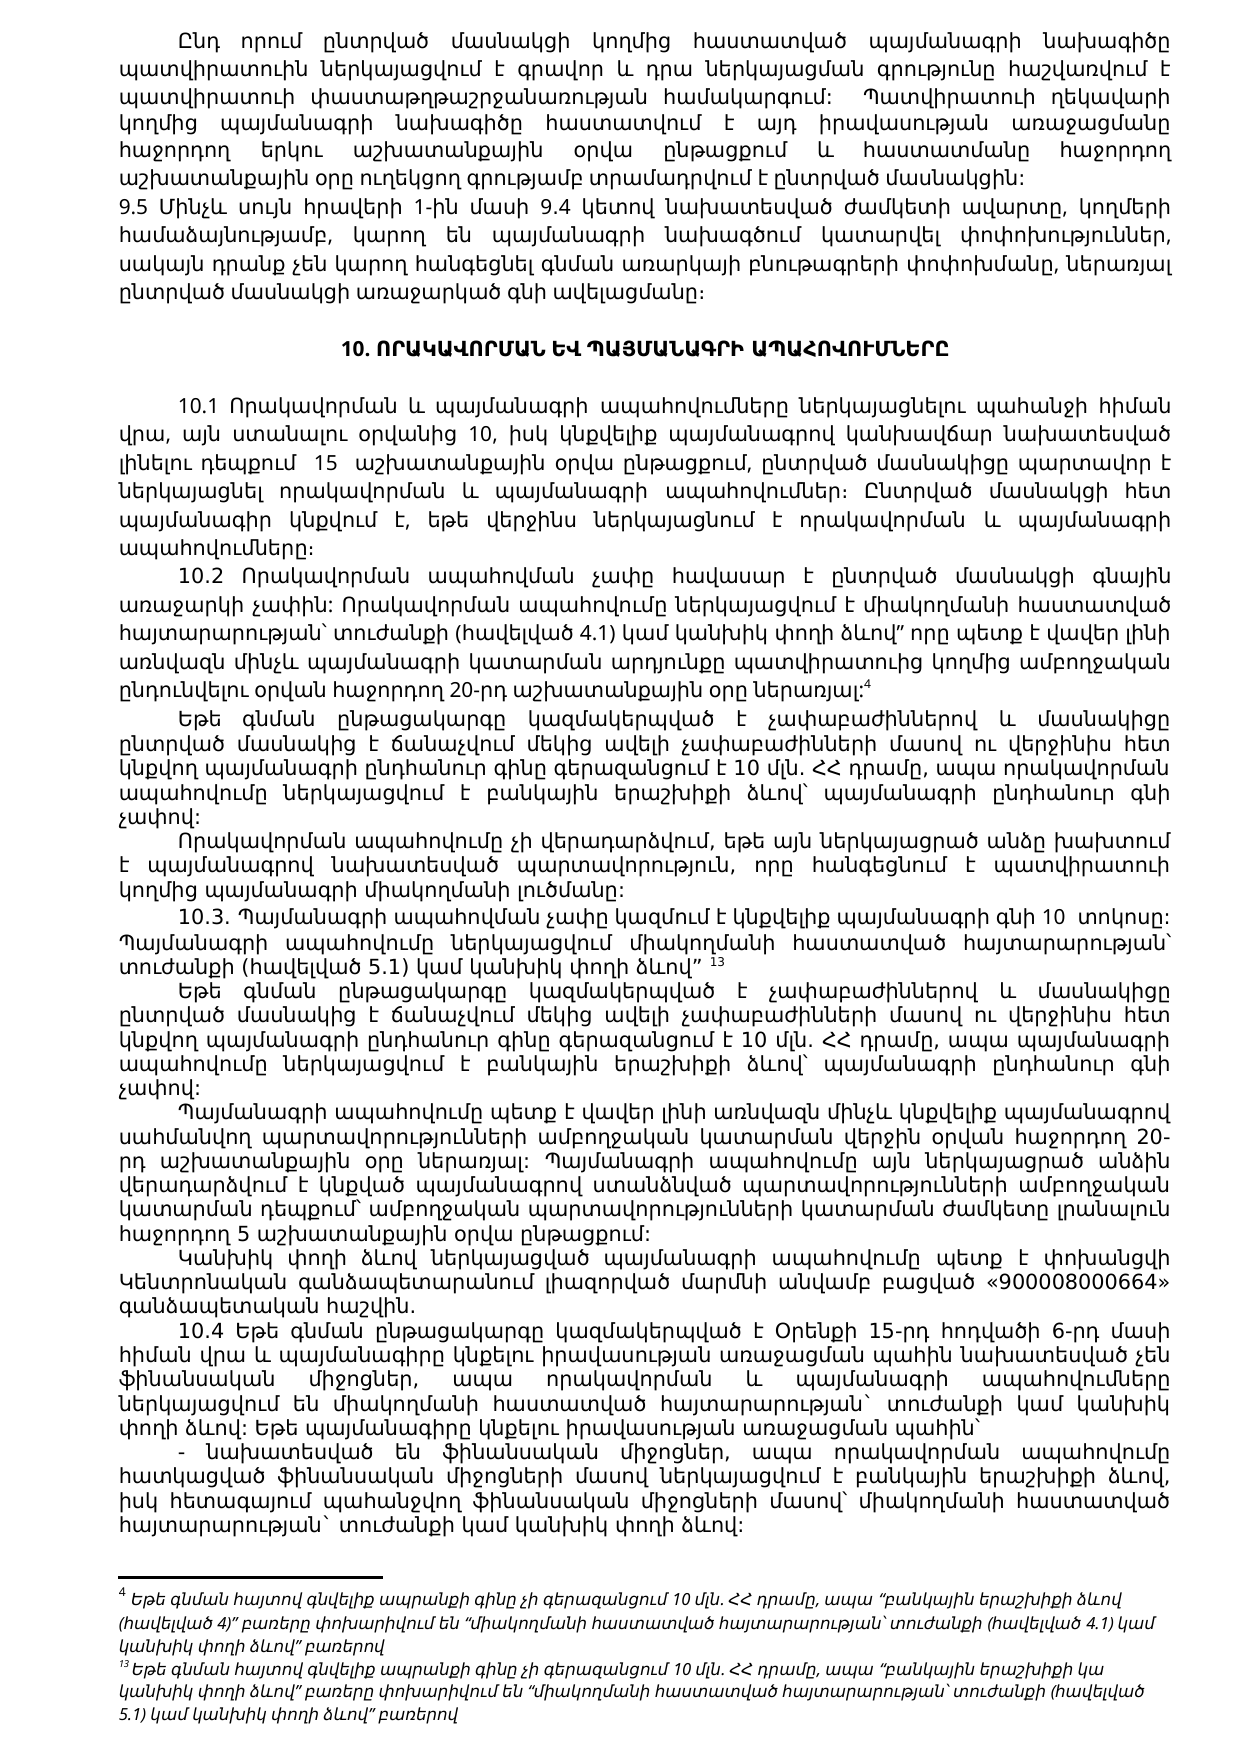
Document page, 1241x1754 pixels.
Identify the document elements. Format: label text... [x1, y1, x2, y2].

text Եթե գնման ընթացակարգը կազմակերպված է չափաբաժիններով և մասնակիցը ընտրված մասնակից է ճանաչվում մեկից ավելի չափաբաժինների մասով ու վերջինիս հետ կնքվող պայմանագրի ընդհանուր գինը գերազանցում է 10 մլն. ՀՀ դրամը, ապա պայմանագրի ապահովումը ներկայացվում է բանկային երաշխիքի ձևով՝ պայմանագրի ընդհանուր գնի չափով: [118, 979, 1171, 1100]
text 10.1 Որակավորման և պայմանագրի ապահովումները ներկայացնելու պահանջի հիման վրա, այն ստանալու օրվանից 10, իսկ կնքվելիք պայմանագրով կանխավճար նախատեսված լինելու դեպքում 15 աշխատանքային օրվա ընթացքում, ընտրված մասնակիցը պարտավոր է ներկայացնել որակավորման և պայմանագրի ապահովումներ։ Ընտրված մասնակցի հետ պայմանագիր կնքվում է, եթե վերջինս ներկայացնում է որակավորման և պայմանագրի ապահովումները։ [118, 391, 1171, 562]
text - նախատեսված են ֆինանսական միջոցներ, ապա որակավորման ապահովումը հատկացված ֆինանսական միջոցների մասով ներկայացվում է բանկային երաշխիքի ձևով, իսկ հետագայում պահանջվող ֆինանսական միջոցների մասով՝ միակողմանի հաստատված հայտարարության` տուժանքի կամ կանխիկ փողի ձևով: [118, 1440, 1171, 1537]
text 10.2 Որակավորման ապահովման չափը հավասար է ընտրված մասնակցի գնային առաջարկի չափին: Որակավորման ապահովումը ներկայացվում է միակողմանի հաստատված հայտարարության՝ տուժանքի (հավելված 4.1) կամ կանխիկ փողի ձևով” որը պետք է վավեր լինի առնվազն մինչև պայմանագրի կատարման արդյունքը պատվիրատուից կողմից ամբողջական ընդունվելու օրվան հաջորդող 20-րդ աշխատանքային օրը ներառյալ: [118, 562, 1171, 704]
text Եթե գնման ընթացակարգը կազմակերպված է չափաբաժիններով և մասնակիցը ընտրված մասնակից է ճանաչվում մեկից ավելի չափաբաժինների մասով ու վերջինիս հետ կնքվող պայմանագրի ընդհանուր գինը գերազանցում է 10 մլն. ՀՀ դրամը, ապա որակավորման ապահովումը ներկայացվում է բանկային երաշխիքի ձևով՝ պայմանագրի ընդհանուր գնի չափով: [118, 704, 1171, 829]
text 10.4 Եթե գնման ընթացակարգը կազմակերպված է Օրենքի 15-րդ հոդվածի 6-րդ մասի հիման վրա և պայմանագիրը կնքելու իրավասության առաջացման պահին նախատեսված չեն ֆինանսական միջոցներ, ապա որակավորման և պայմանագրի ապահովումները ներկայացվում են միակողմանի հաստատված հայտարարության` տուժանքի կամ կանխիկ փողի ձևով: Եթե պայմանագիրը կնքելու իրավասության առաջացման պահին՝ [118, 1319, 1171, 1440]
text Որակավորման ապահովումը չի վերադարձվում, եթե այն ներկայացրած անձը խախտում է պայմանագրով նախատեսված պարտավորություն, որը հանգեցնում է պատվիրատուի կողմից պայմանագրի միակողմանի լուծմանը: [118, 829, 1171, 902]
text 9.5 Մինչև սույն հրավերի 1-ին մասի 9.4 կետով նախատեսված ժամկետի ավարտը, կողմերի համաձայնությամբ, կարող են պայմանագրի նախագծում կատարվել փոփոխություններ, սակայն դրանք չեն կարող հանգեցնել գնման առարկայի բնութագրերի փոփոխմանը, ներառյալ ընտրված մասնակցի առաջարկած գնի ավելացմանը։ [118, 192, 1171, 306]
text 10.3. Պայմանագրի ապահովման չափը կազմում է կնքվելիք պայմանագրի գնի 10 տոկոսը: Պայմանագրի ապահովումը ներկայացվում միակողմանի հաստատված հայտարարության՝ տուժանքի (հավելված 5.1) կամ կանխիկ փողի ձևով” 13 [118, 902, 1171, 979]
text Կանխիկ փողի ձևով ներկայացված պայմանագրի ապահովումը պետք է փոխանցվի Կենտրոնական գանձապետարանում լիազորված մարմնի անվամբ բացված «900008000664» գանձապետական հաշվին. [118, 1246, 1171, 1319]
text Պայմանագրի ապահովումը պետք է վավեր լինի առնվազն մինչև կնքվելիք պայմանագրով սահմանվող պարտավորությունների ամբողջական կատարման վերջին օրվան հաջորդող 20-րդ աշխատանքային օրը ներառյալ: Պայմանագրի ապահովումը այն ներկայացրած անձին վերադարձվում է կնքված պայմանագրով ստանձնված պարտավորությունների ամբողջական կատարման դեպքում՝ ամբողջական պարտավորությունների կատարման ժամկետը լրանալուն հաջորդող 5 աշխատանքային օրվա ընթացքում: [118, 1100, 1171, 1246]
text 10. ՈՐԱԿԱՎՈՐՄԱՆ ԵՎ ՊԱՅՄԱՆԱԳՐԻ ԱՊԱՀՈՎՈՒՄՆԵՐԸ [118, 334, 1171, 362]
text Ընդ որում ընտրված մասնակցի կողմից հաստատված պայմանագրի նախագիծը պատվիրատուին ներկայացվում է գրավոր և դրա ներկայացման գրությունը հաշվառվում է պատվիրատուի փաստաթղթաշրջանառության համակարգում: Պատվիրատուի ղեկավարի կողմից պայմանագրի նախագիծը հաստատվում է այդ իրավասության առաջացմանը հաջորդող երկու աշխատանքային օրվա ընթացքում և հաստատմանը հաջորդող աշխատանքային օրը ուղեկցող գրությամբ տրամադրվում է ընտրված մասնակցին: [118, 29, 1171, 192]
